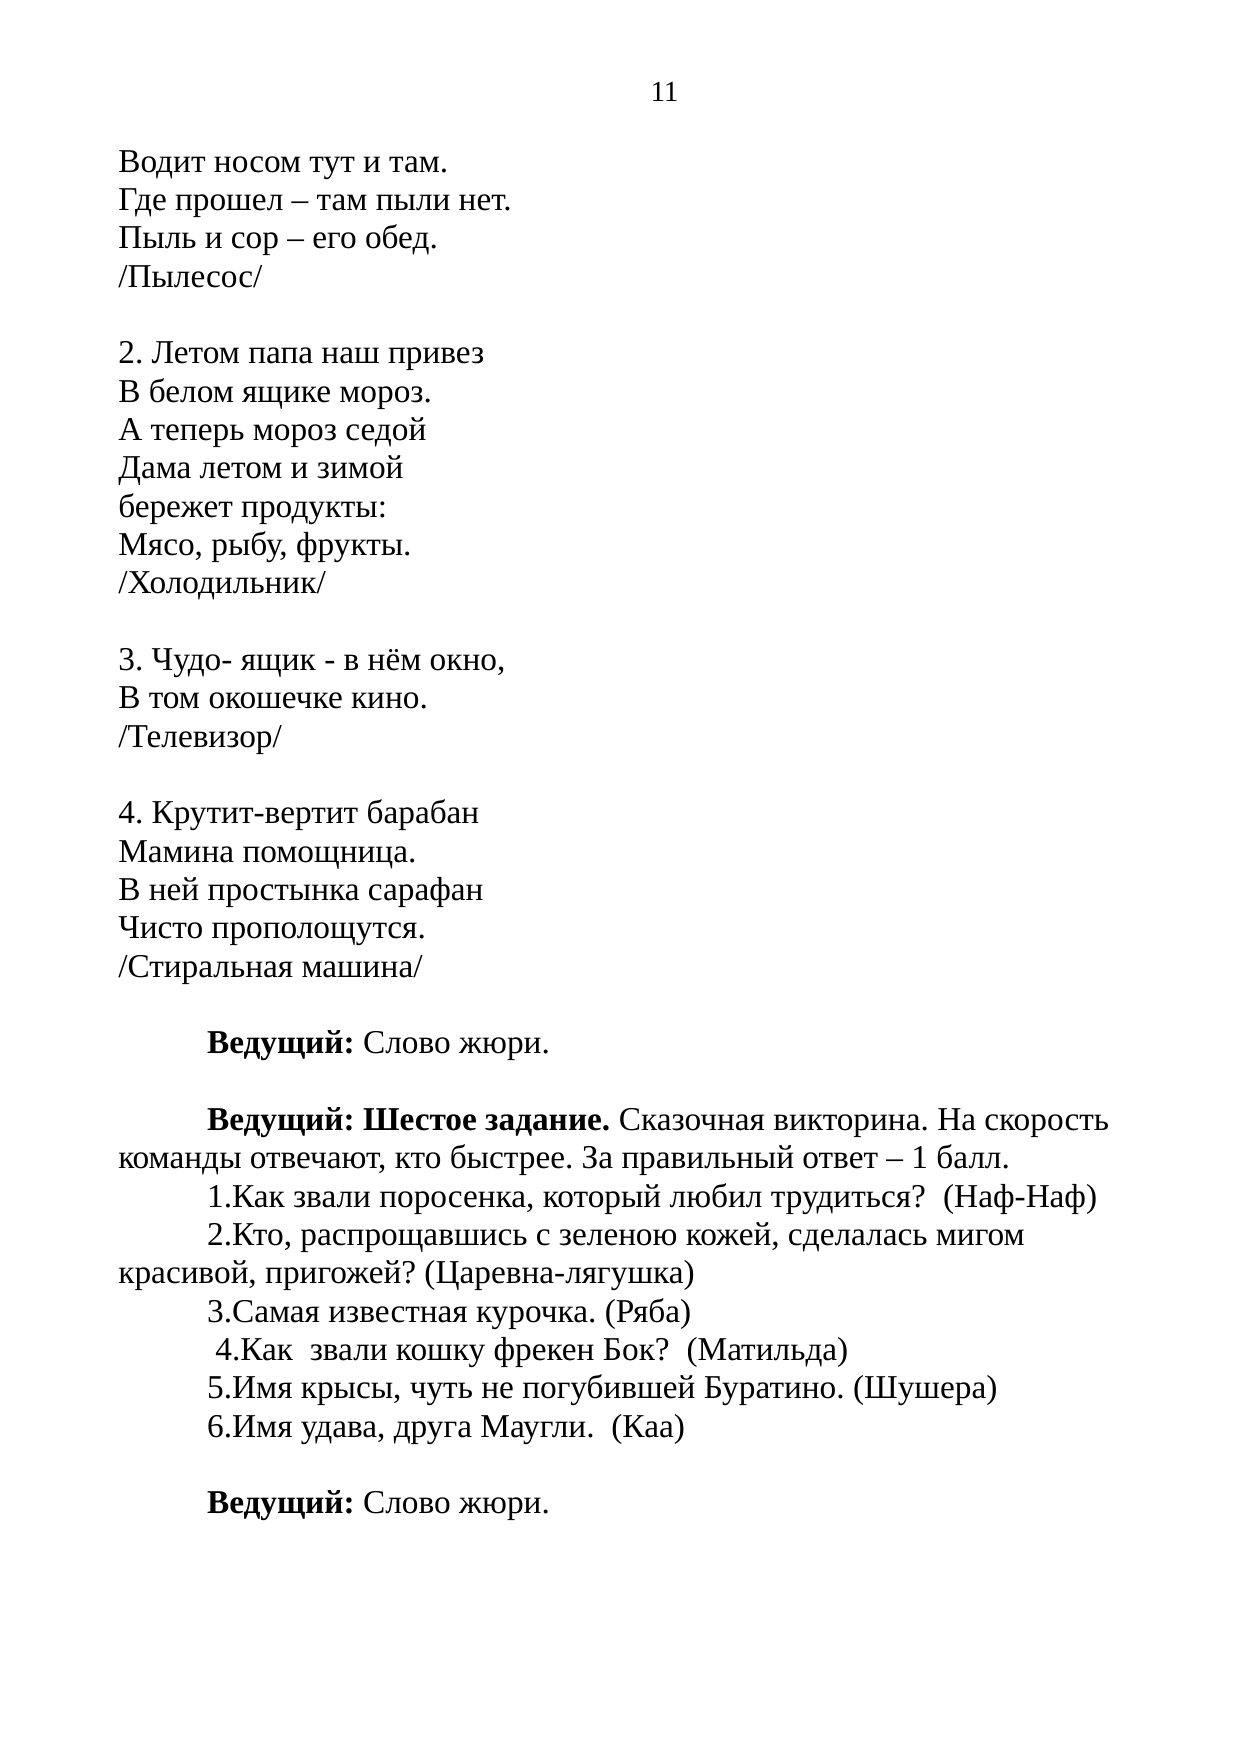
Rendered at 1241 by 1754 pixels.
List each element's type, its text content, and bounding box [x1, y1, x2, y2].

text Дама летом и зимой [118, 448, 1122, 486]
text Водит носом тут и там. [118, 141, 1122, 179]
text Мамина помощница. [118, 831, 1122, 869]
text В том окошечке кино. [118, 678, 1122, 716]
text бережет продукты: [118, 486, 1122, 524]
text /Пылесос/ [118, 256, 1122, 294]
text Пыль и сор – его обед. [118, 218, 1122, 256]
text Ведущий: Слово жюри. [118, 1023, 1122, 1061]
text Мясо, рыбу, фрукты. [118, 524, 1122, 563]
text Чисто прополощутся. [118, 908, 1122, 946]
text /Стиральная машина/ [118, 946, 1122, 984]
text /Телевизор/ [118, 716, 1122, 754]
text 1.Как звали поросенка, который любил трудиться? (Наф-Наф) [118, 1176, 1122, 1214]
text 3.Самая известная курочка. (Ряба) [118, 1291, 1122, 1329]
text 4. Крутит-вертит барабан [118, 793, 1122, 831]
text Где прошел – там пыли нет. [118, 179, 1122, 218]
text 6.Имя удава, друга Маугли. (Каа) [118, 1406, 1122, 1444]
text /Холодильник/ [118, 563, 1122, 601]
text 5.Имя крысы, чуть не погубившей Буратино. (Шушера) [118, 1368, 1122, 1406]
text 3. Чудо- ящик - в нём окно, [118, 639, 1122, 678]
text В белом ящике мороз. [118, 371, 1122, 409]
text Ведущий: Шестое задание. Сказочная викторина. На скорость команды отвечают, кто быстрее. За правильный ответ – 1 балл. [118, 1099, 1122, 1176]
text Ведущий: Слово жюри. [118, 1483, 1122, 1521]
text 2.Кто, распрощавшись с зеленою кожей, сделалась мигом красивой, пригожей? (Царевна-лягушка) [118, 1214, 1122, 1291]
text 2. Летом папа наш привез [118, 333, 1122, 371]
text 4.Как звали кошку фрекен Бок? (Матильда) [118, 1329, 1122, 1368]
text А теперь мороз седой [118, 409, 1122, 448]
text В ней простынка сарафан [118, 869, 1122, 908]
